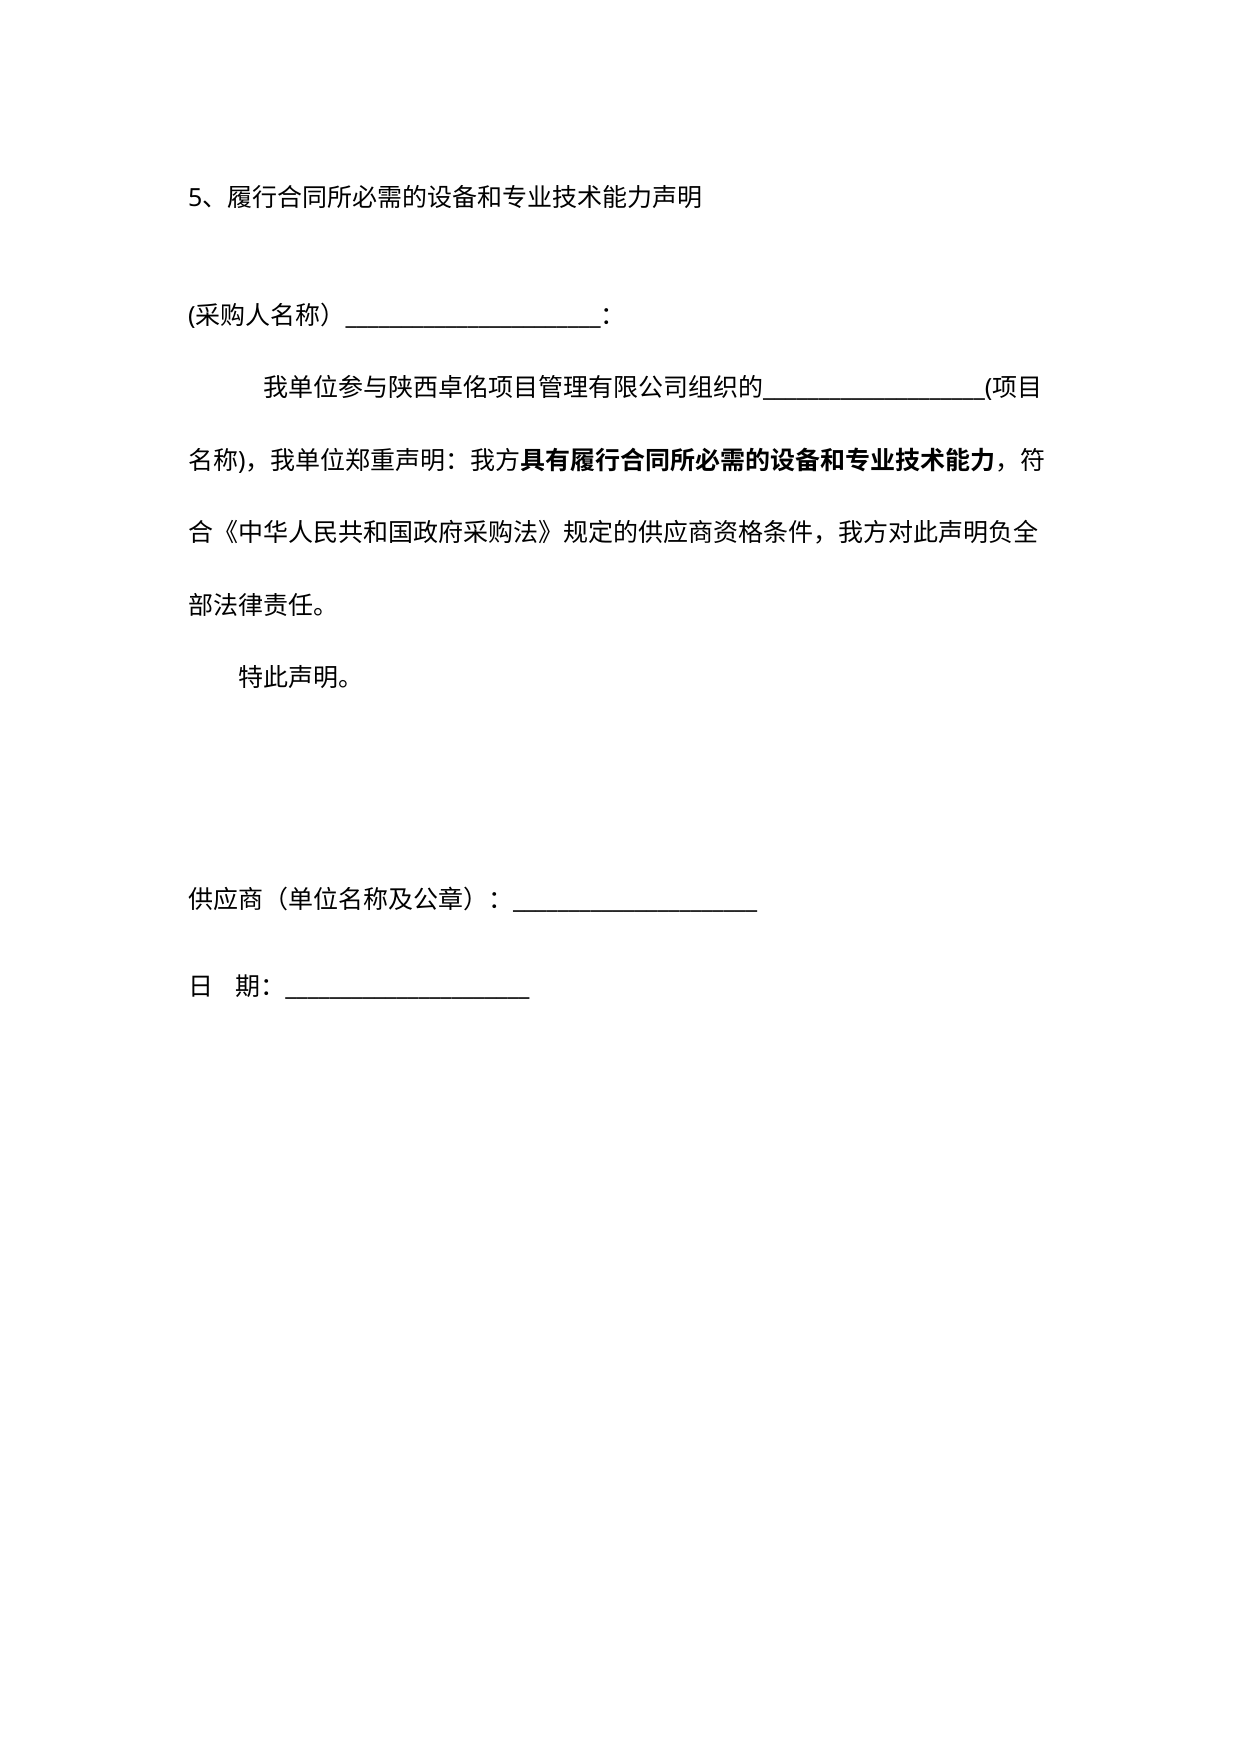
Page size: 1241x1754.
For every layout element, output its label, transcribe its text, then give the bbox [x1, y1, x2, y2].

text 特此声明。 [188, 658, 1052, 694]
text 供应商（单位名称及公章）：______________________ [188, 864, 1052, 931]
text 我单位参与陕西卓佲项目管理有限公司组织的____________________(项目名称)，我单位郑重声明：我方具有履行合同所必需的设备和专业技术能力，符合《中华人民共和国政府采购法》规定的供应商资格条件，我方对此声明负全部法律责任。 [188, 368, 1052, 622]
text (采购人名称）_______________________： [188, 295, 1052, 332]
text 5、履行合同所必需的设备和专业技术能力声明 [188, 162, 1052, 229]
text 日 期：______________________ [188, 967, 1052, 1003]
